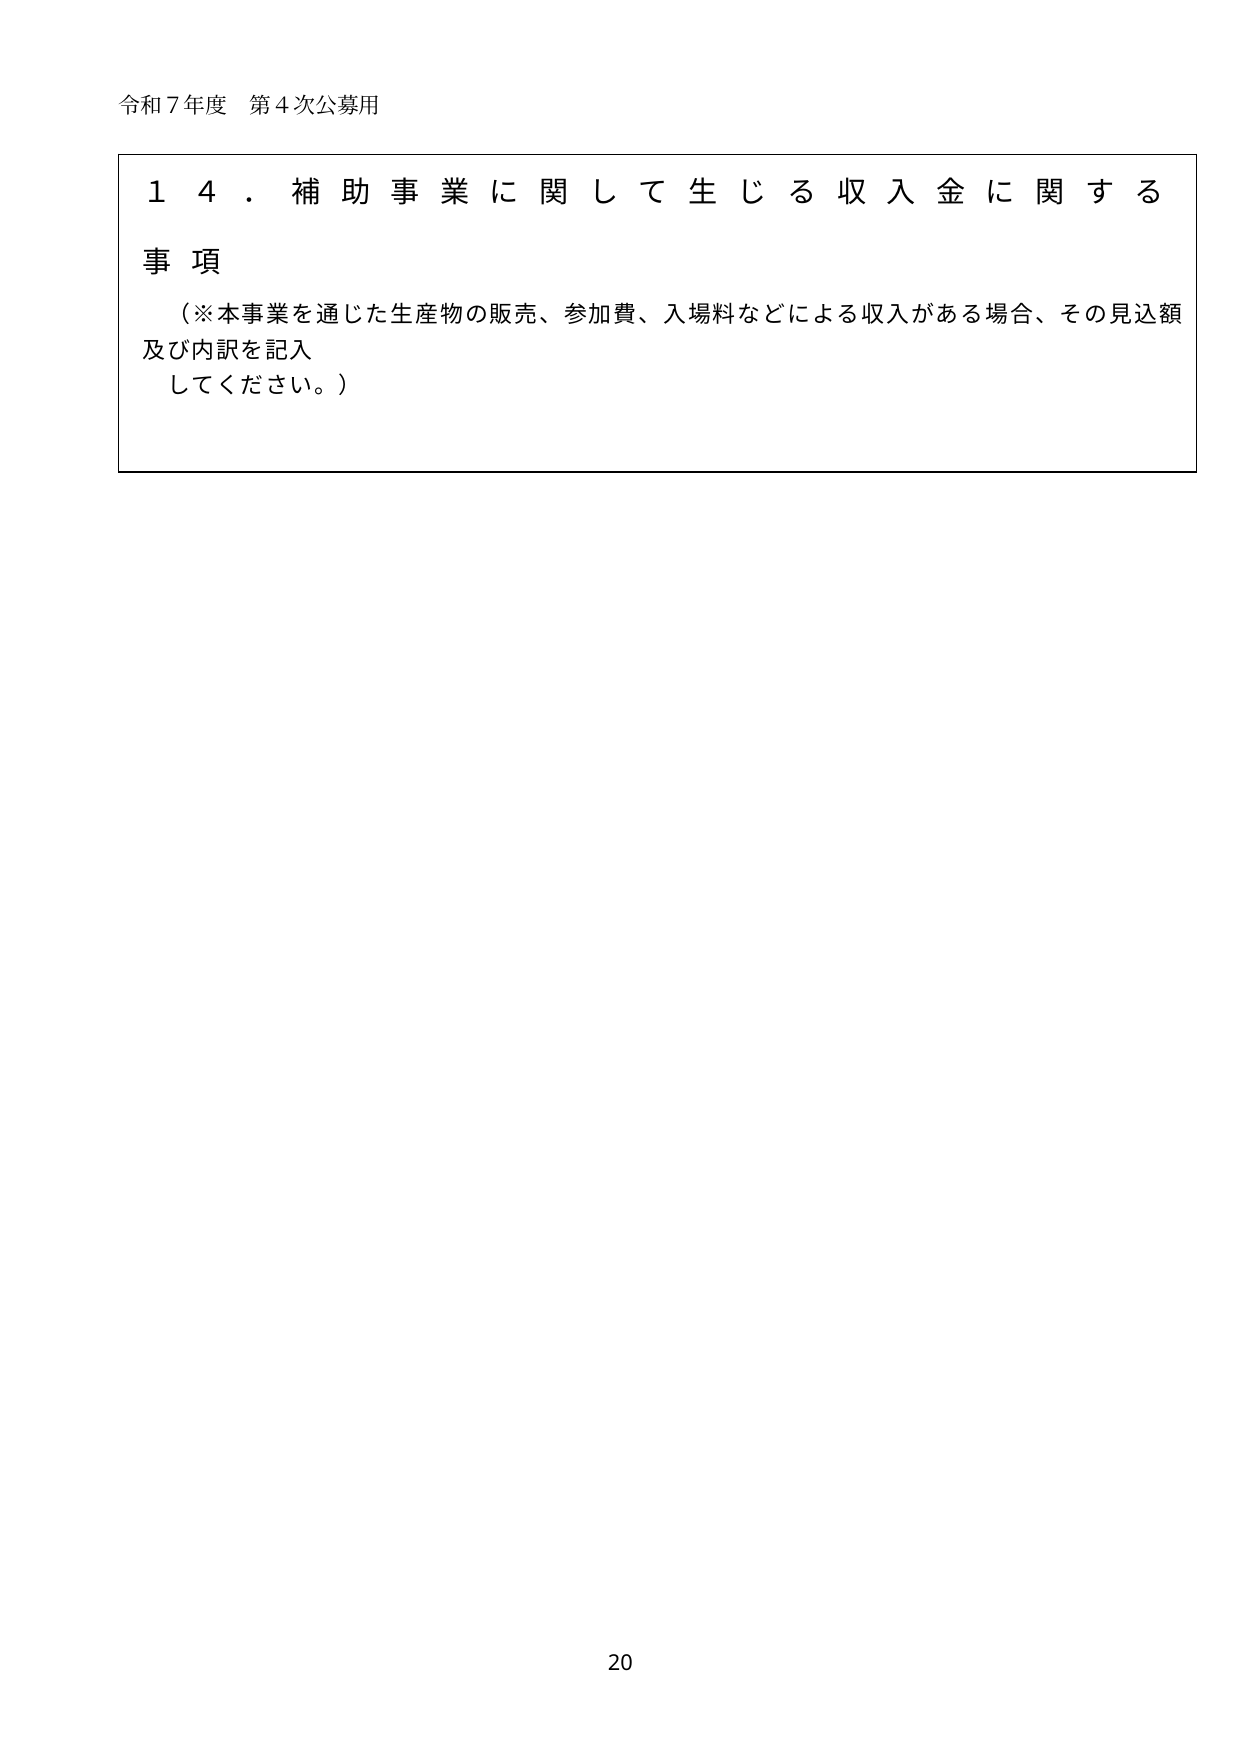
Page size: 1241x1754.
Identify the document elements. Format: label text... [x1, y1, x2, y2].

table_header １４．補助事業に関して生じる収入金に関する事項 （※本事業を通じた生産物の販売、参加費、入場料などによる収入がある場合、その見込額及び内訳を記入 してください。） [119, 155, 1196, 471]
